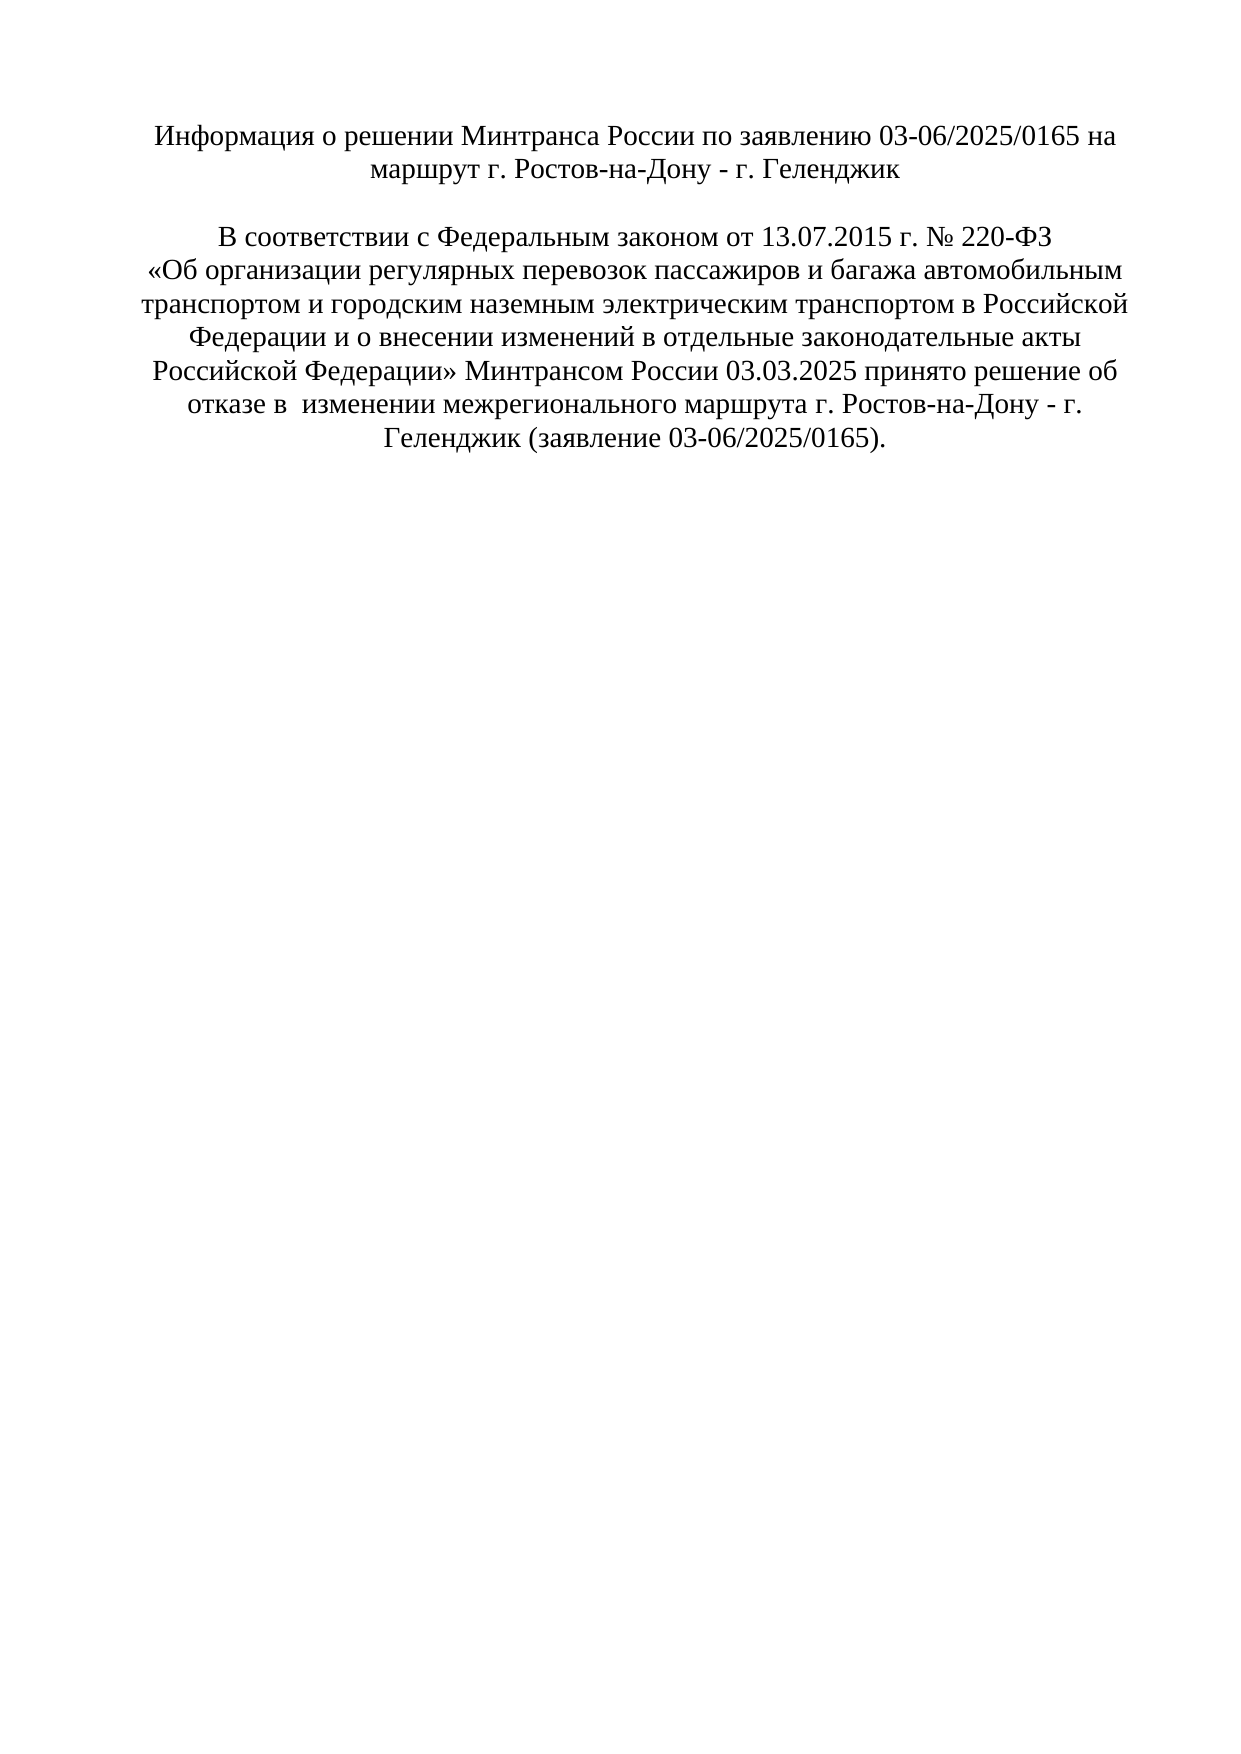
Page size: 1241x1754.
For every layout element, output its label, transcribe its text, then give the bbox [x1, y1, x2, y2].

text В соответствии с Федеральным законом от 13.07.2015 г. № 220-ФЗ «Об организации регулярных перевозок пассажиров и багажа автомобильным транспортом и городским наземным электрическим транспортом в Российской Федерации и о внесении изменений в отдельные законодательные акты Российской Федерации» Минтрансом России 03.03.2025 принято решение об отказе в изменении межрегионального маршрута г. Ростов-на-Дону - г. Геленджик (заявление 03-06/2025/0165). [118, 219, 1152, 453]
text Информация о решении Минтранса России по заявлению 03-06/2025/0165 на маршрут г. Ростов-на-Дону - г. Геленджик [118, 118, 1152, 185]
